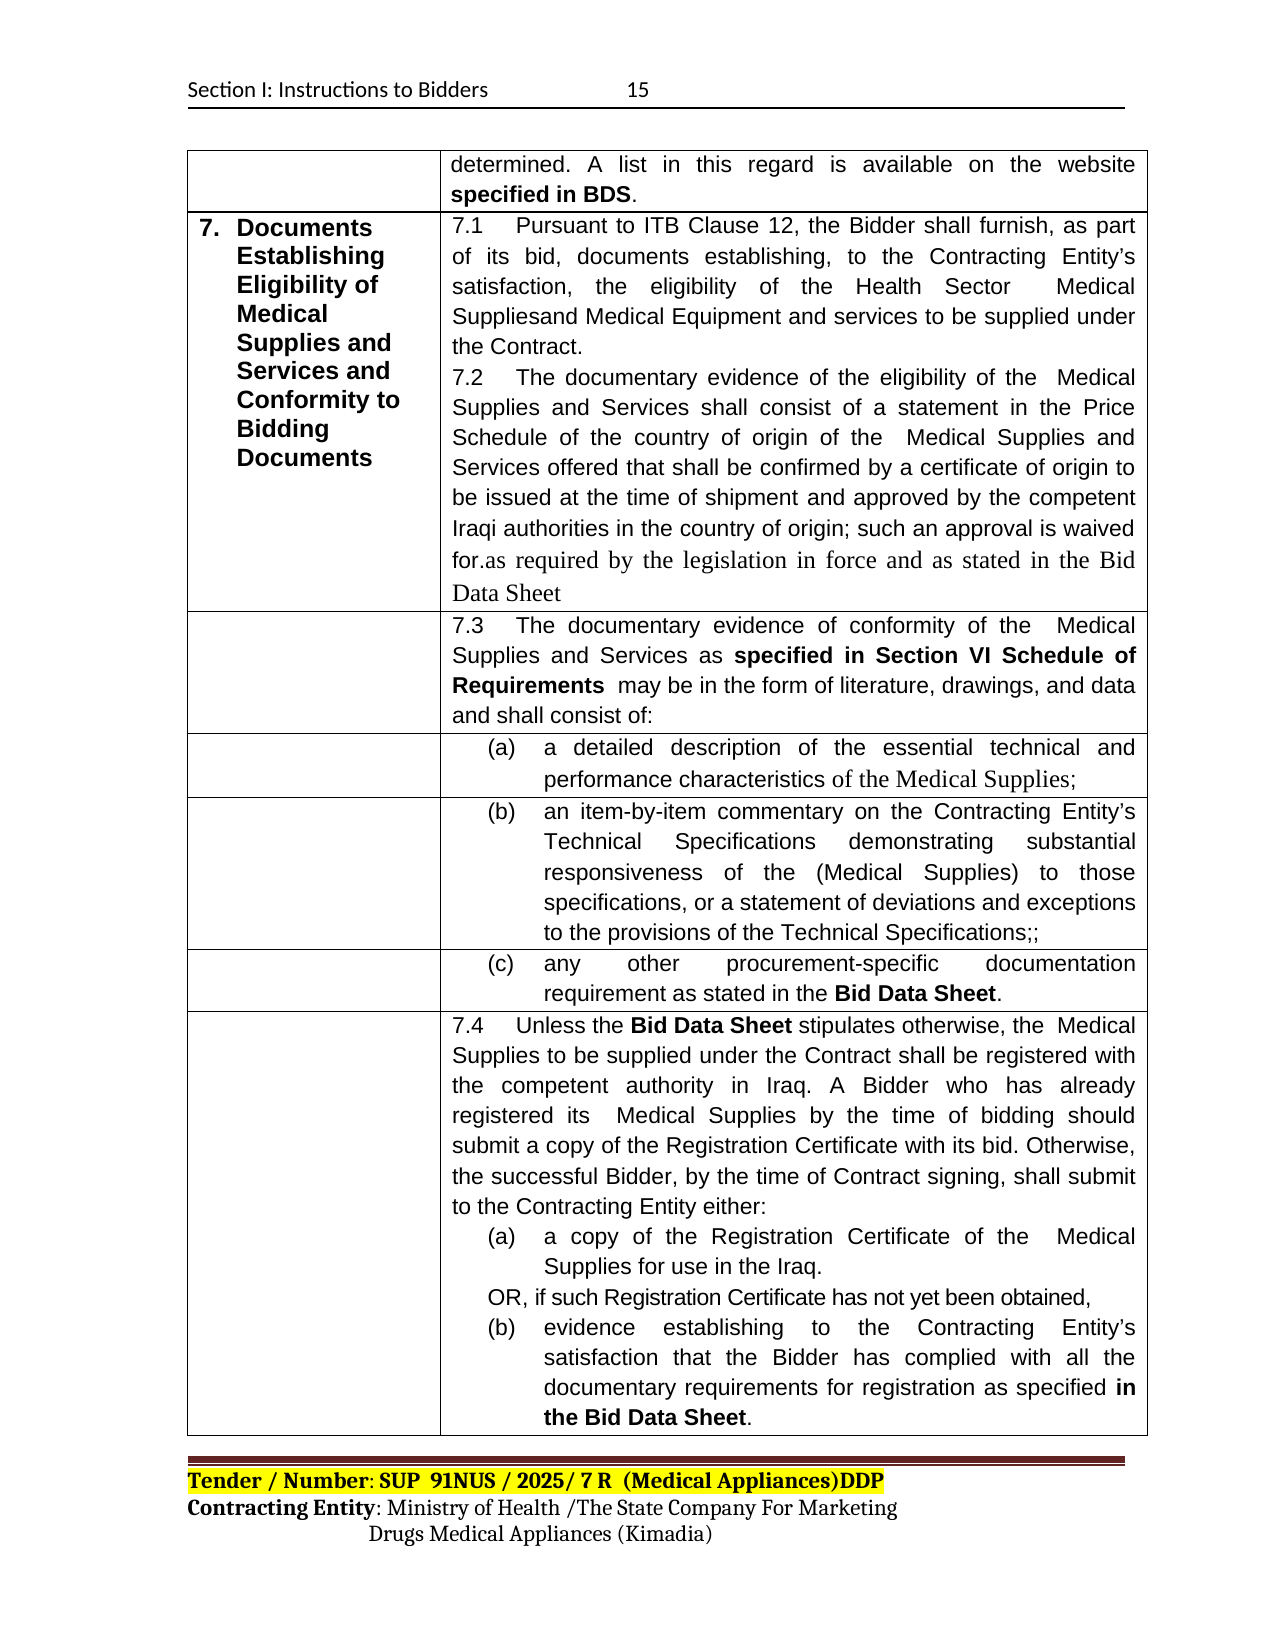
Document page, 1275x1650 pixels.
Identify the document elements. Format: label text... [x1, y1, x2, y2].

table_cell (a) a detailed description of the essential technical and performance characteristics of the Medical Supplies; [441, 734, 1147, 797]
table_cell [188, 612, 440, 733]
table_cell 7.1 Pursuant to ITB Clause 12, the Bidder shall furnish, as part of its bid, documents establishing, to the Contracting Entity’s satisfaction, the eligibility of the Health Sector Medical Suppliesand Medical Equipment and services to be supplied under the Contract. 7.2 The documentary evidence of the eligibility of the Medical Supplies and Services shall consist of a statement in the Price Schedule of the country of origin of the Medical Supplies and Services offered that shall be confirmed by a certificate of origin to be issued at the time of shipment and approved by the competent Iraqi authorities in the country of origin; such an approval is waived for.as required by the legislation in force and as stated in the Bid Data Sheet [441, 213, 1147, 611]
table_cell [441, 151, 1147, 211]
table_cell [188, 151, 440, 211]
table_cell [188, 734, 440, 797]
table_cell [188, 950, 440, 1011]
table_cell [441, 1012, 1147, 1434]
table_cell [188, 798, 440, 949]
table_cell 7. Documents Establishing Eligibility of Medical Supplies and Services and Conformity to Bidding Documents [188, 213, 440, 611]
table_cell 7.3 The documentary evidence of conformity of the Medical Supplies and Services as specified in Section VI Schedule of Requirements may be in the form of literature, drawings, and data and shall consist of: [441, 612, 1147, 733]
table_cell [188, 1012, 440, 1434]
table_cell (b) an item-by-item commentary on the Contracting Entity’s Technical Specifications demonstrating substantial responsiveness of the (Medical Supplies) to those specifications, or a statement of deviations and exceptions to the provisions of the Technical Specifications;; [441, 798, 1147, 949]
table_cell (c) any other procurement-specific documentation requirement as stated in the Bid Data Sheet. [441, 950, 1147, 1011]
